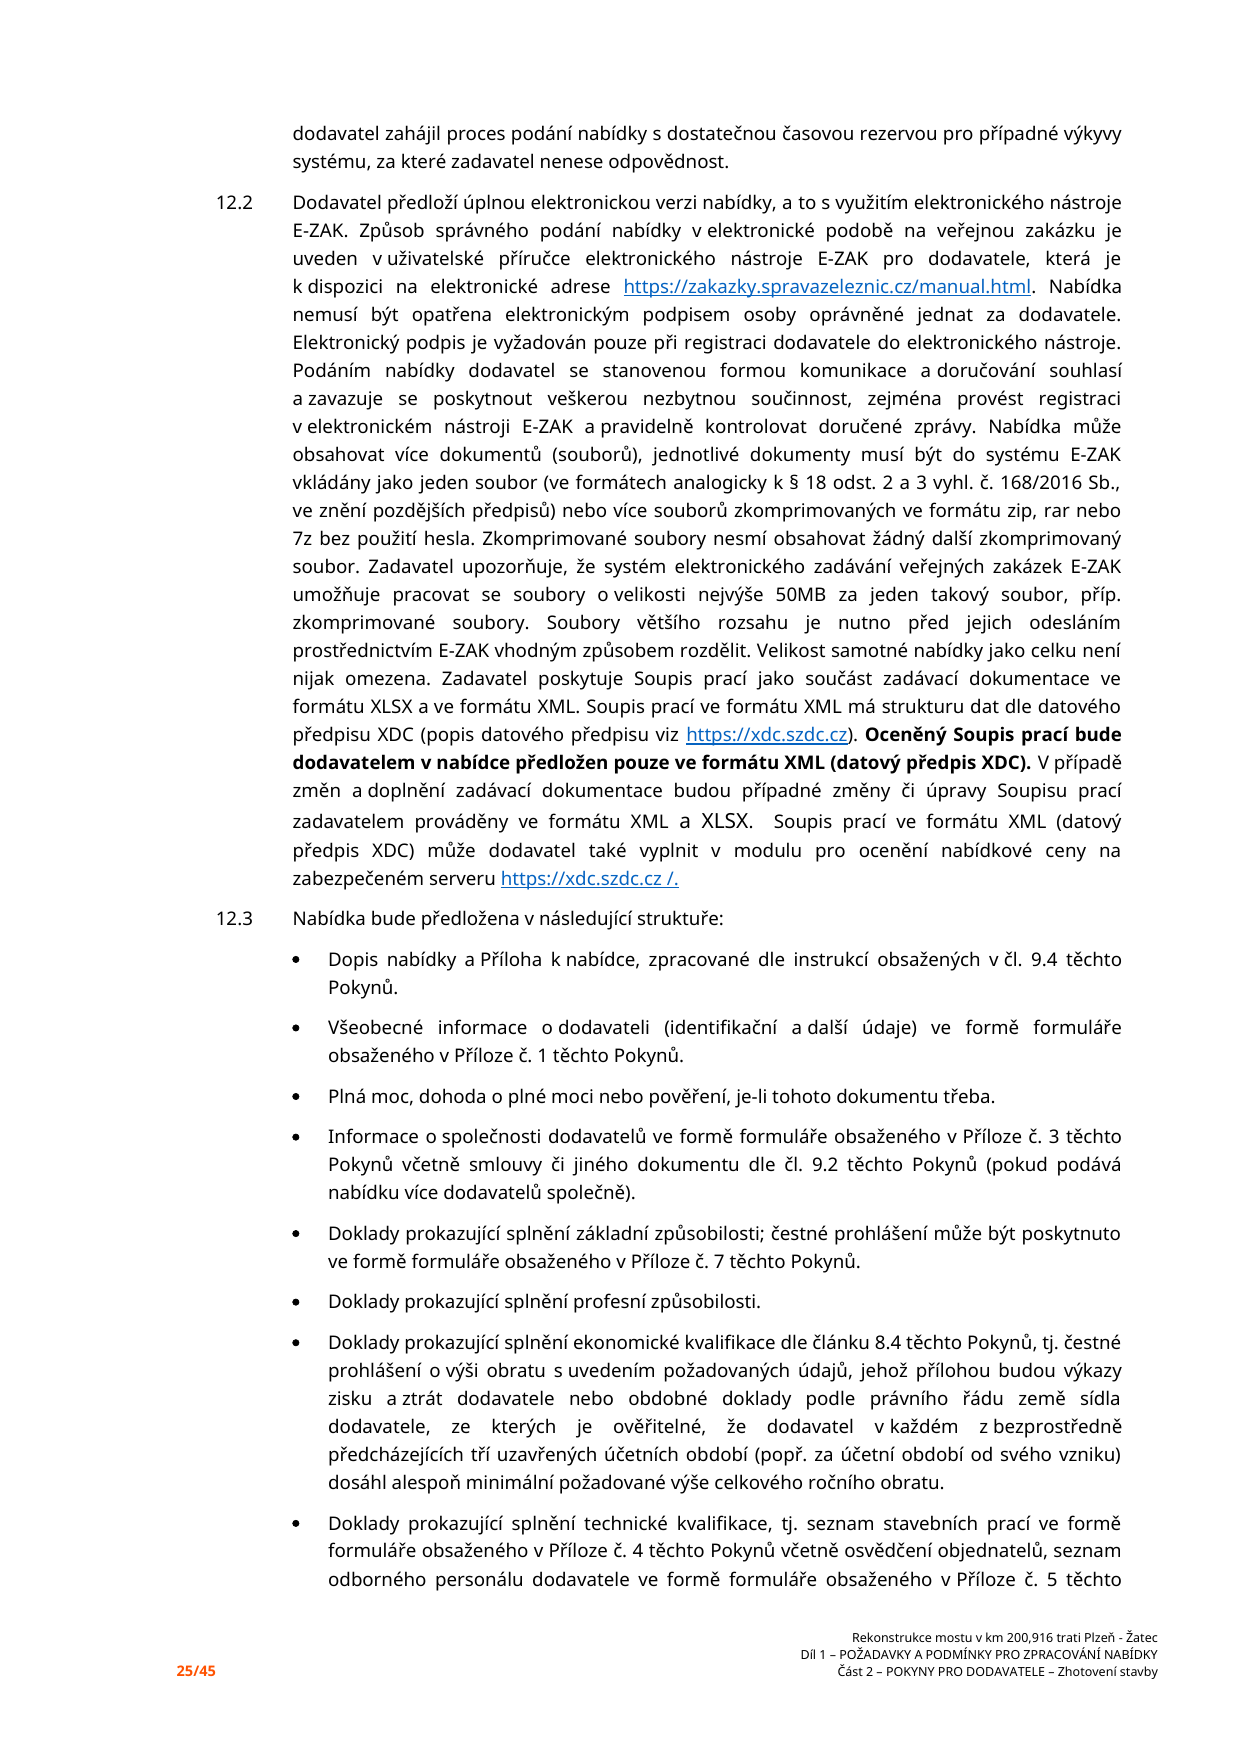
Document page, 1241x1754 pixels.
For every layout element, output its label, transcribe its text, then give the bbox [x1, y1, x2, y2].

text Doklady prokazující splnění ekonomické kvalifikace dle článku 8.4 těchto Pokynů, tj. čestné prohlášení o výši obratu s uvedením požadovaných údajů, jehož přílohou budou výkazy zisku a ztrát dodavatele nebo obdobné doklady podle právního řádu země sídla dodavatele, ze kterých je ověřitelné, že dodavatel v každém z bezprostředně předcházejících tří uzavřených účetních období (popř. za účetní období od svého vzniku) dosáhl alespoň minimální požadované výše celkového ročního obratu. [292, 1329, 1122, 1495]
text Plná moc, dohoda o plné moci nebo pověření, je-li tohoto dokumentu třeba. [292, 1083, 1122, 1108]
text Nabídka bude předložena v následující struktuře: [216, 905, 1122, 931]
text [216, 121, 1122, 174]
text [292, 1510, 1122, 1591]
text Dodavatel předloží úplnou elektronickou verzi nabídky, a to s využitím elektronického nástroje E-ZAK. Způsob správného podání nabídky v elektronické podobě na veřejnou zakázku je uveden v uživatelské příručce elektronického nástroje E-ZAK pro dodavatele, která je k dispozici na elektronické adrese https://zakazky.spravazeleznic.cz/manual.html. Nabídka nemusí být opatřena elektronickým podpisem osoby oprávněné jednat za dodavatele. Elektronický podpis je vyžadován pouze při registraci dodavatele do elektronického nástroje. Podáním nabídky dodavatel se stanovenou formou komunikace a doručování souhlasí a zavazuje se poskytnout veškerou nezbytnou součinnost, zejména provést registraci v elektronickém nástroji E-ZAK a pravidelně kontrolovat doručené zprávy. Nabídka může obsahovat více dokumentů (souborů), jednotlivé dokumenty musí být do systému E-ZAK vkládány jako jeden soubor (ve formátech analogicky k § 18 odst. 2 a 3 vyhl. č. 168/2016 Sb., ve znění pozdějších předpisů) nebo více souborů zkomprimovaných ve formátu zip, rar nebo 7z bez použití hesla. Zkomprimované soubory nesmí obsahovat žádný další zkomprimovaný soubor. Zadavatel upozorňuje, že systém elektronického zadávání veřejných zakázek E-ZAK umožňuje pracovat se soubory o velikosti nejvýše 50MB za jeden takový soubor, příp. zkomprimované soubory. Soubory většího rozsahu je nutno před jejich odesláním prostřednictvím E-ZAK vhodným způsobem rozdělit. Velikost samotné nabídky jako celku není nijak omezena. Zadavatel poskytuje Soupis prací jako součást zadávací dokumentace ve formátu XLSX a ve formátu XML. Soupis prací ve formátu XML má strukturu dat dle datového předpisu XDC (popis datového předpisu viz https://xdc.szdc.cz). Oceněný Soupis prací bude dodavatelem v nabídce předložen pouze ve formátu XML (datový předpis XDC). V případě změn a doplnění zadávací dokumentace budou případné změny či úpravy Soupisu prací zadavatelem prováděny ve formátu XML a XLSX. Soupis prací ve formátu XML (datový předpis XDC) může dodavatel také vyplnit v modulu pro ocenění nabídkové ceny na zabezpečeném serveru https://xdc.szdc.cz /. [216, 189, 1122, 890]
text Doklady prokazující splnění základní způsobilosti; čestné prohlášení může být poskytnuto ve formě formuláře obsaženého v Příloze č. 7 těchto Pokynů. [292, 1220, 1122, 1274]
text Všeobecné informace o dodavateli (identifikační a další údaje) ve formě formuláře obsaženého v Příloze č. 1 těchto Pokynů. [292, 1014, 1122, 1068]
text Doklady prokazující splnění profesní způsobilosti. [292, 1289, 1122, 1314]
text Informace o společnosti dodavatelů ve formě formuláře obsaženého v Příloze č. 3 těchto Pokynů včetně smlouvy či jiného dokumentu dle čl. 9.2 těchto Pokynů (pokud podává nabídku více dodavatelů společně). [292, 1123, 1122, 1205]
text Dopis nabídky a Příloha k nabídce, zpracované dle instrukcí obsažených v čl. 9.4 těchto Pokynů. [292, 946, 1122, 999]
